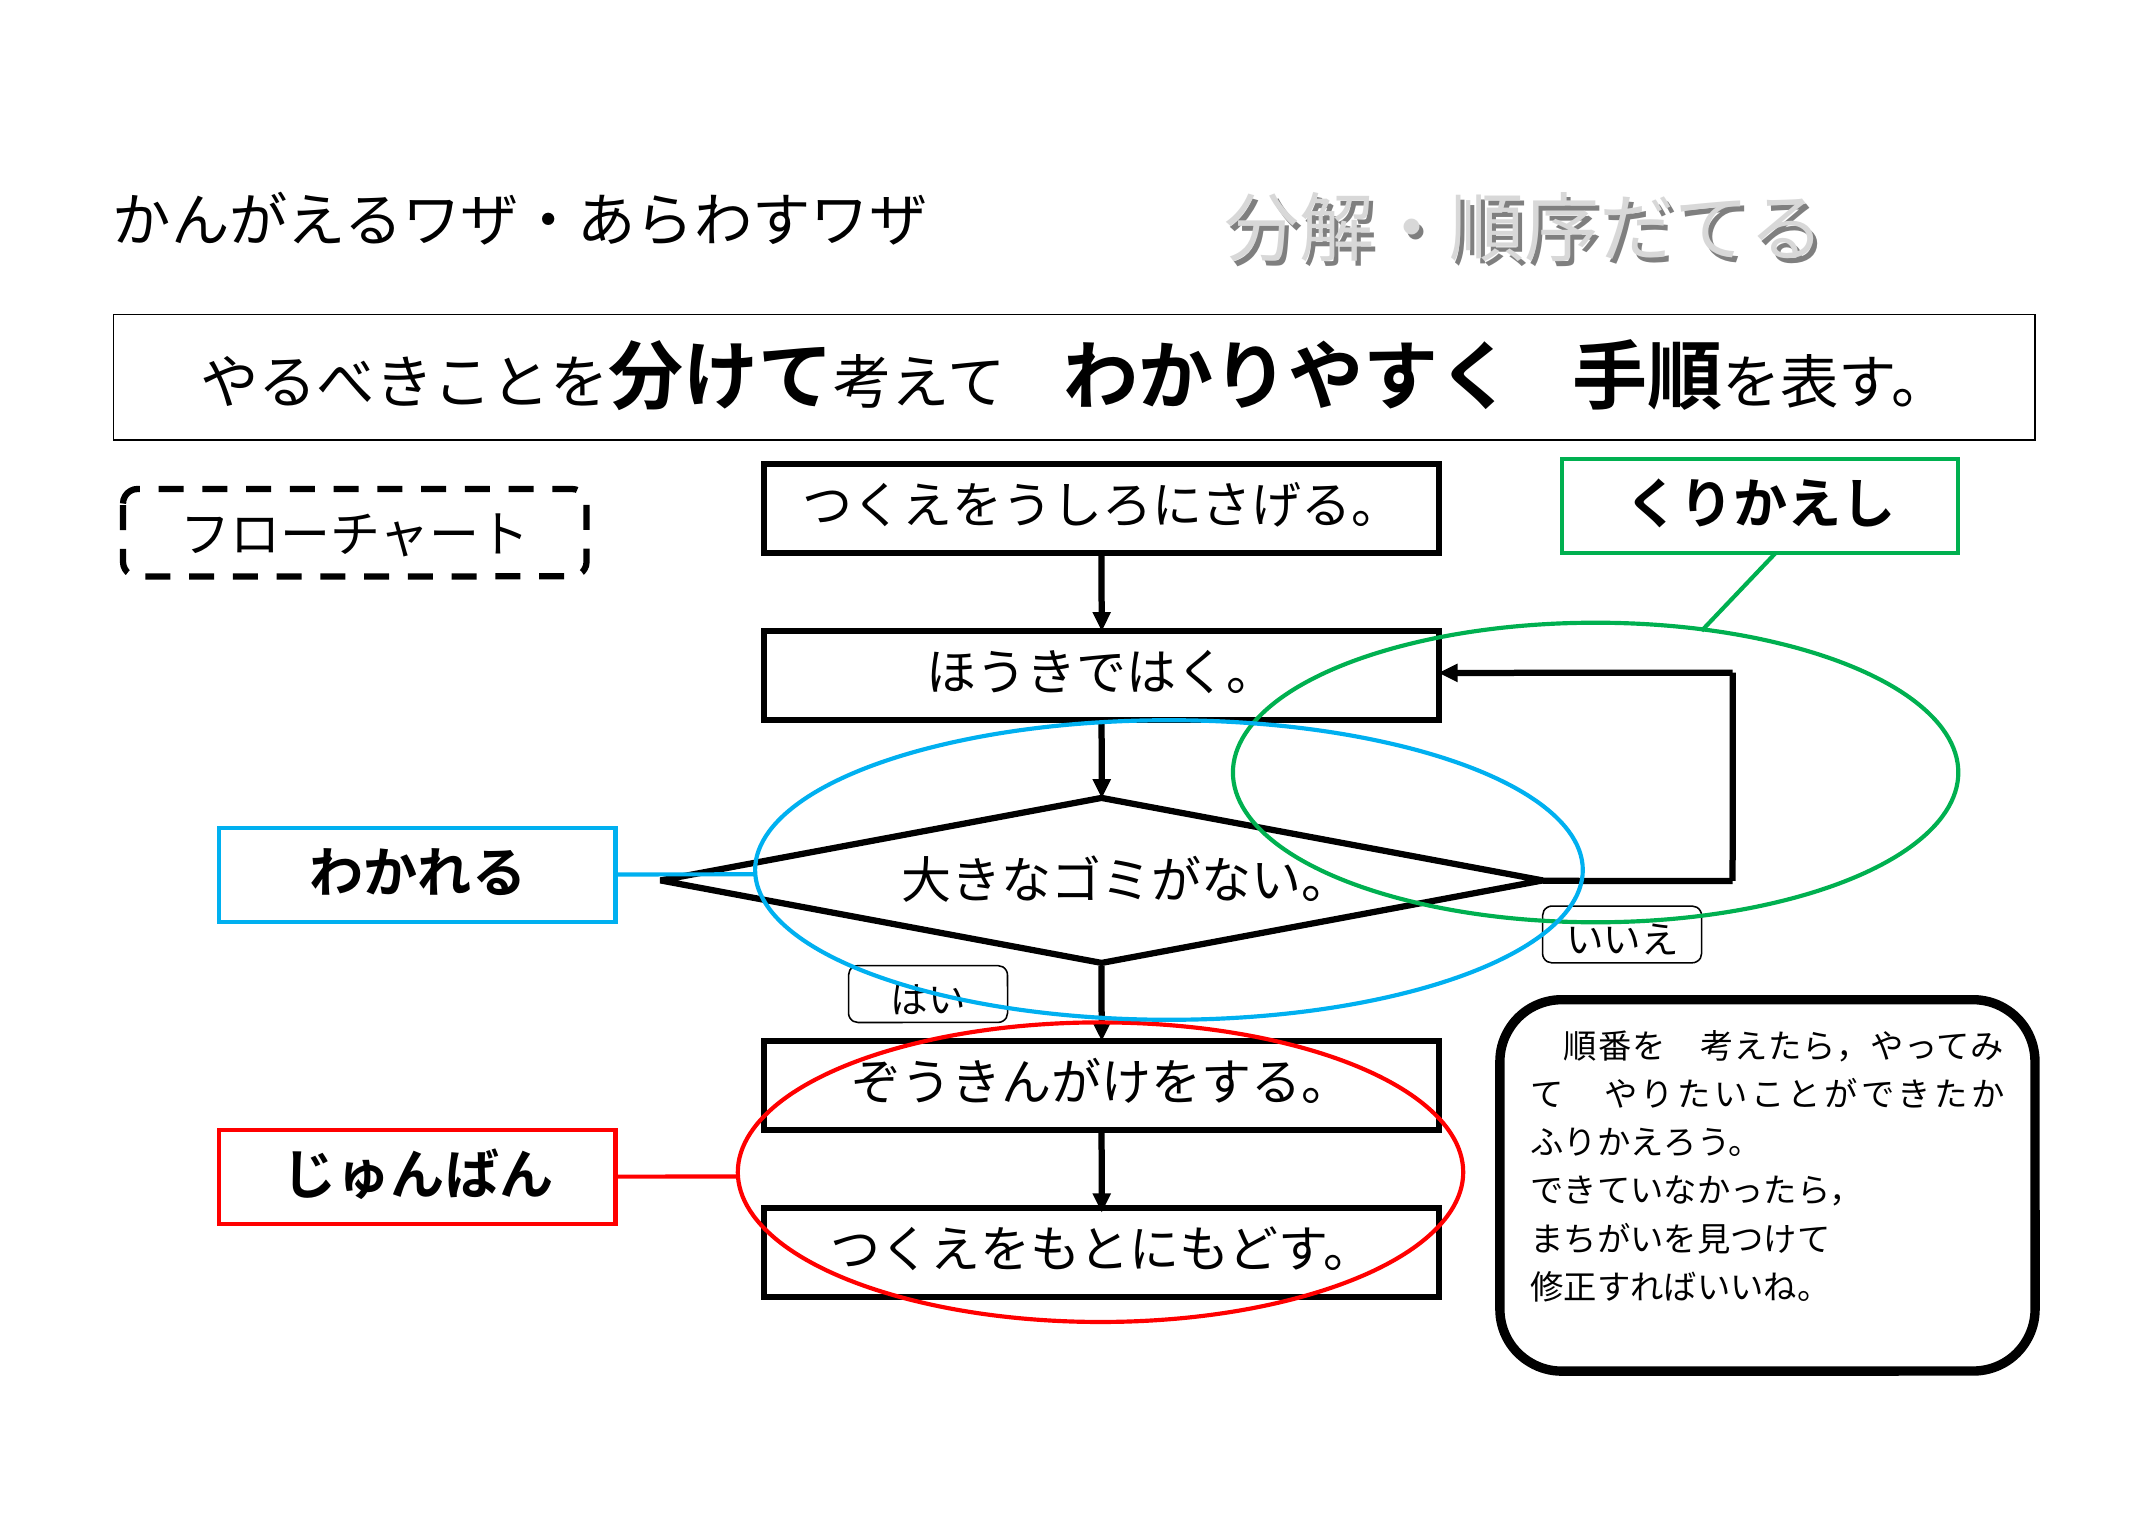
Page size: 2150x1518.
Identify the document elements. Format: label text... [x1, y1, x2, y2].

text かんがえるワザ・あらわすワザ [112, 160, 2037, 272]
